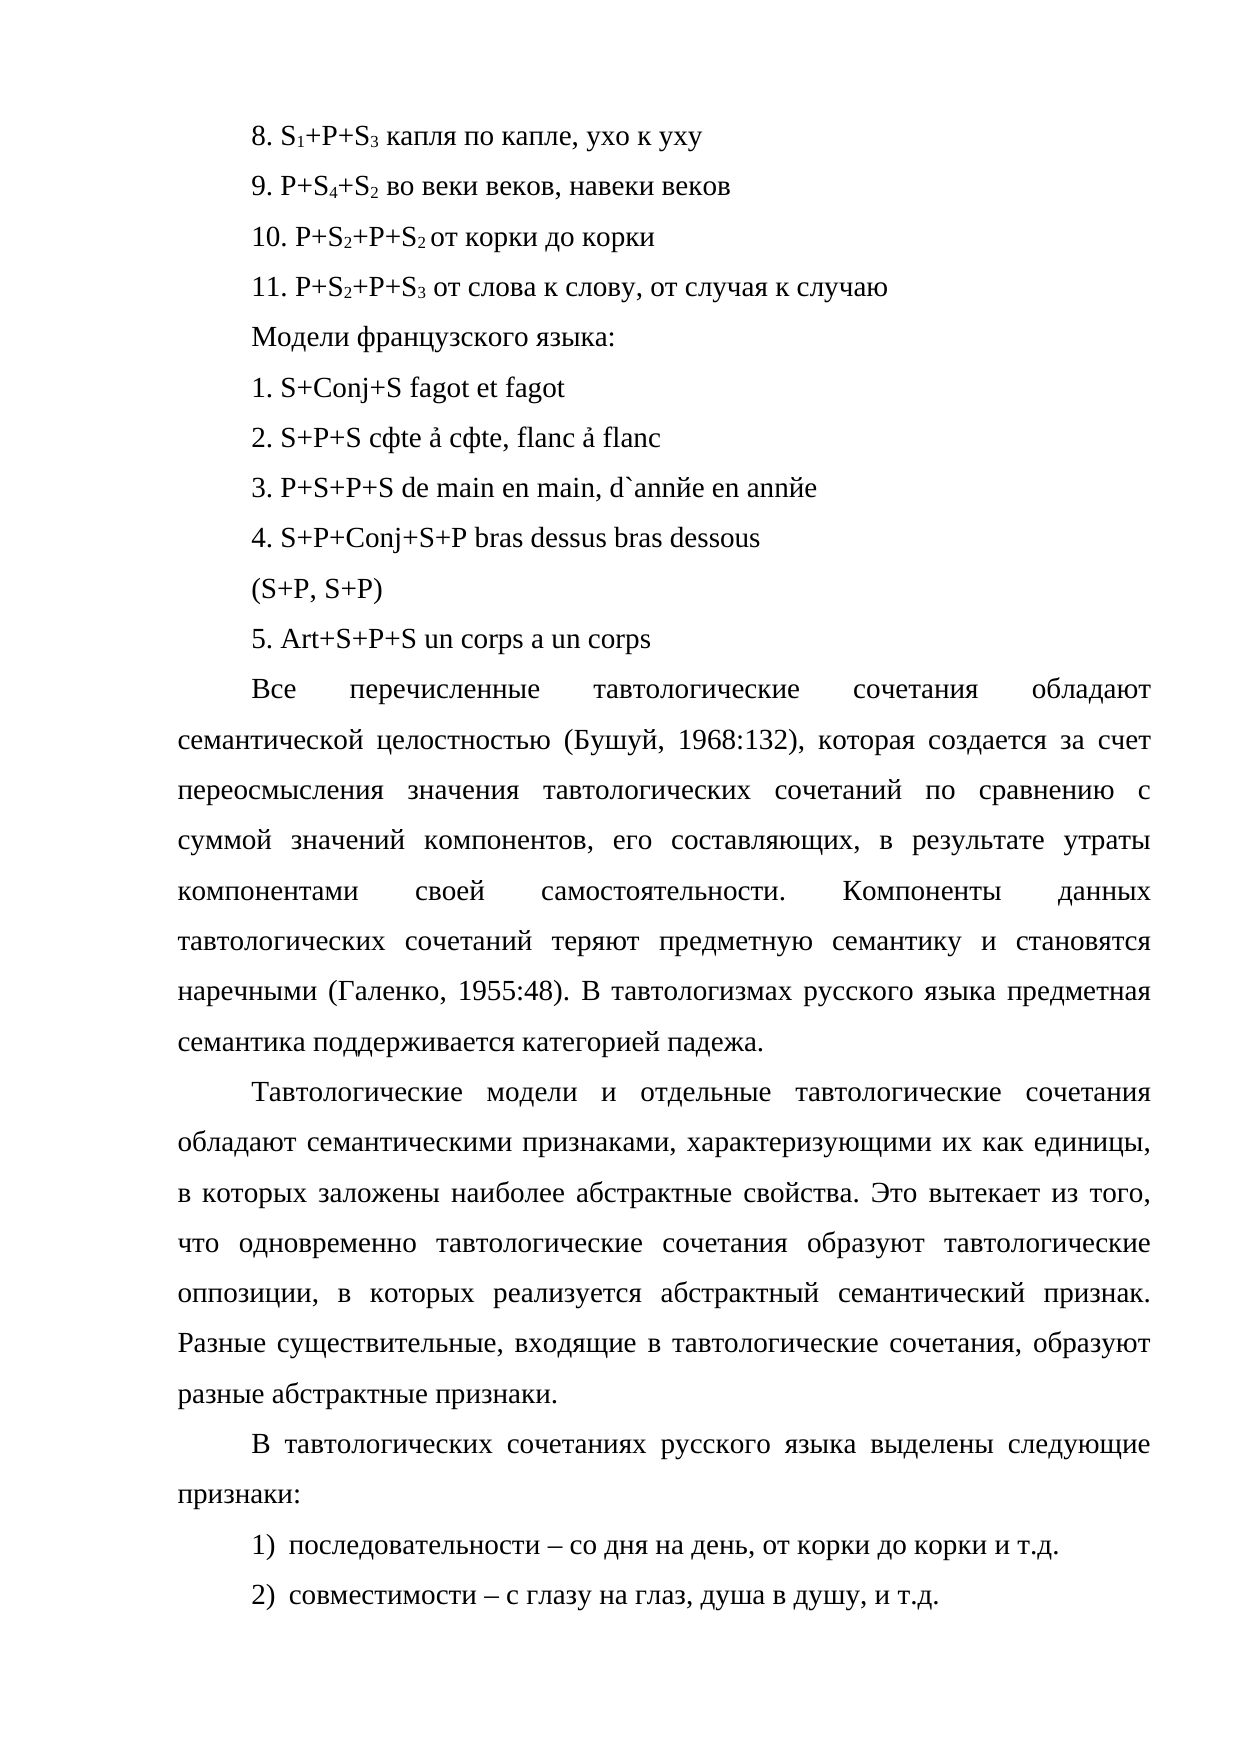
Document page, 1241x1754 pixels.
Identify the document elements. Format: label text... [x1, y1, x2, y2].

text Модели французского языка: [177, 319, 1152, 353]
text 2. S+P+S cфte ả cфte, flanc ả flanc [177, 420, 1152, 453]
text 8. S1+P+S3 капля по капле, ухо к уху [177, 118, 1152, 152]
text 9. P+S4+S2 во веки веков, навеки веков [177, 168, 1152, 202]
text 11. P+S2+P+S3 от слова к слову, от случая к случаю [177, 269, 1152, 303]
text (S+P, S+P) [177, 571, 1152, 604]
text Тавтологические модели и отдельные тавтологические сочетания обладают семантическими признаками, характеризующими их как единицы, в которых заложены наиболее абстрактные свойства. Это вытекает из того, что одновременно тавтологические сочетания образуют тавтологические оппозиции, в которых реализуется абстрактный семантический признак. Разные существительные, входящие в тавтологические сочетания, образуют разные абстрактные признаки. [177, 1074, 1152, 1409]
list последовательности – со дня на день, от корки до корки и т.д. [177, 1527, 1152, 1560]
list совместимости – с глазу на глаз, душа в душу, и т.д. [177, 1577, 1152, 1611]
text 3. P+S+P+S de main en main, d`annйe en annйe [177, 470, 1152, 504]
text Все перечисленные тавтологические сочетания обладают семантической целостностью (Бушуй, 1968:132), которая создается за счет переосмысления значения тавтологических сочетаний по сравнению с суммой значений компонентов, его составляющих, в результате утраты компонентами своей самостоятельности. Компоненты данных тавтологических сочетаний теряют предметную семантику и становятся наречными (Галенко, 1955:48). В тавтологизмах русского языка предметная семантика поддерживается категорией падежа. [177, 672, 1152, 1057]
text В тавтологических сочетаниях русского языка выделены следующие признаки: [177, 1426, 1152, 1510]
text 1. S+Conj+S fagot et fagot [177, 370, 1152, 403]
text 10. P+S2+P+S2 от корки до корки [177, 219, 1152, 252]
text 5. Art+S+P+S un corps а un corps [177, 621, 1152, 655]
text 4. S+P+Conj+S+P bras dessus bras dessous [177, 521, 1152, 554]
